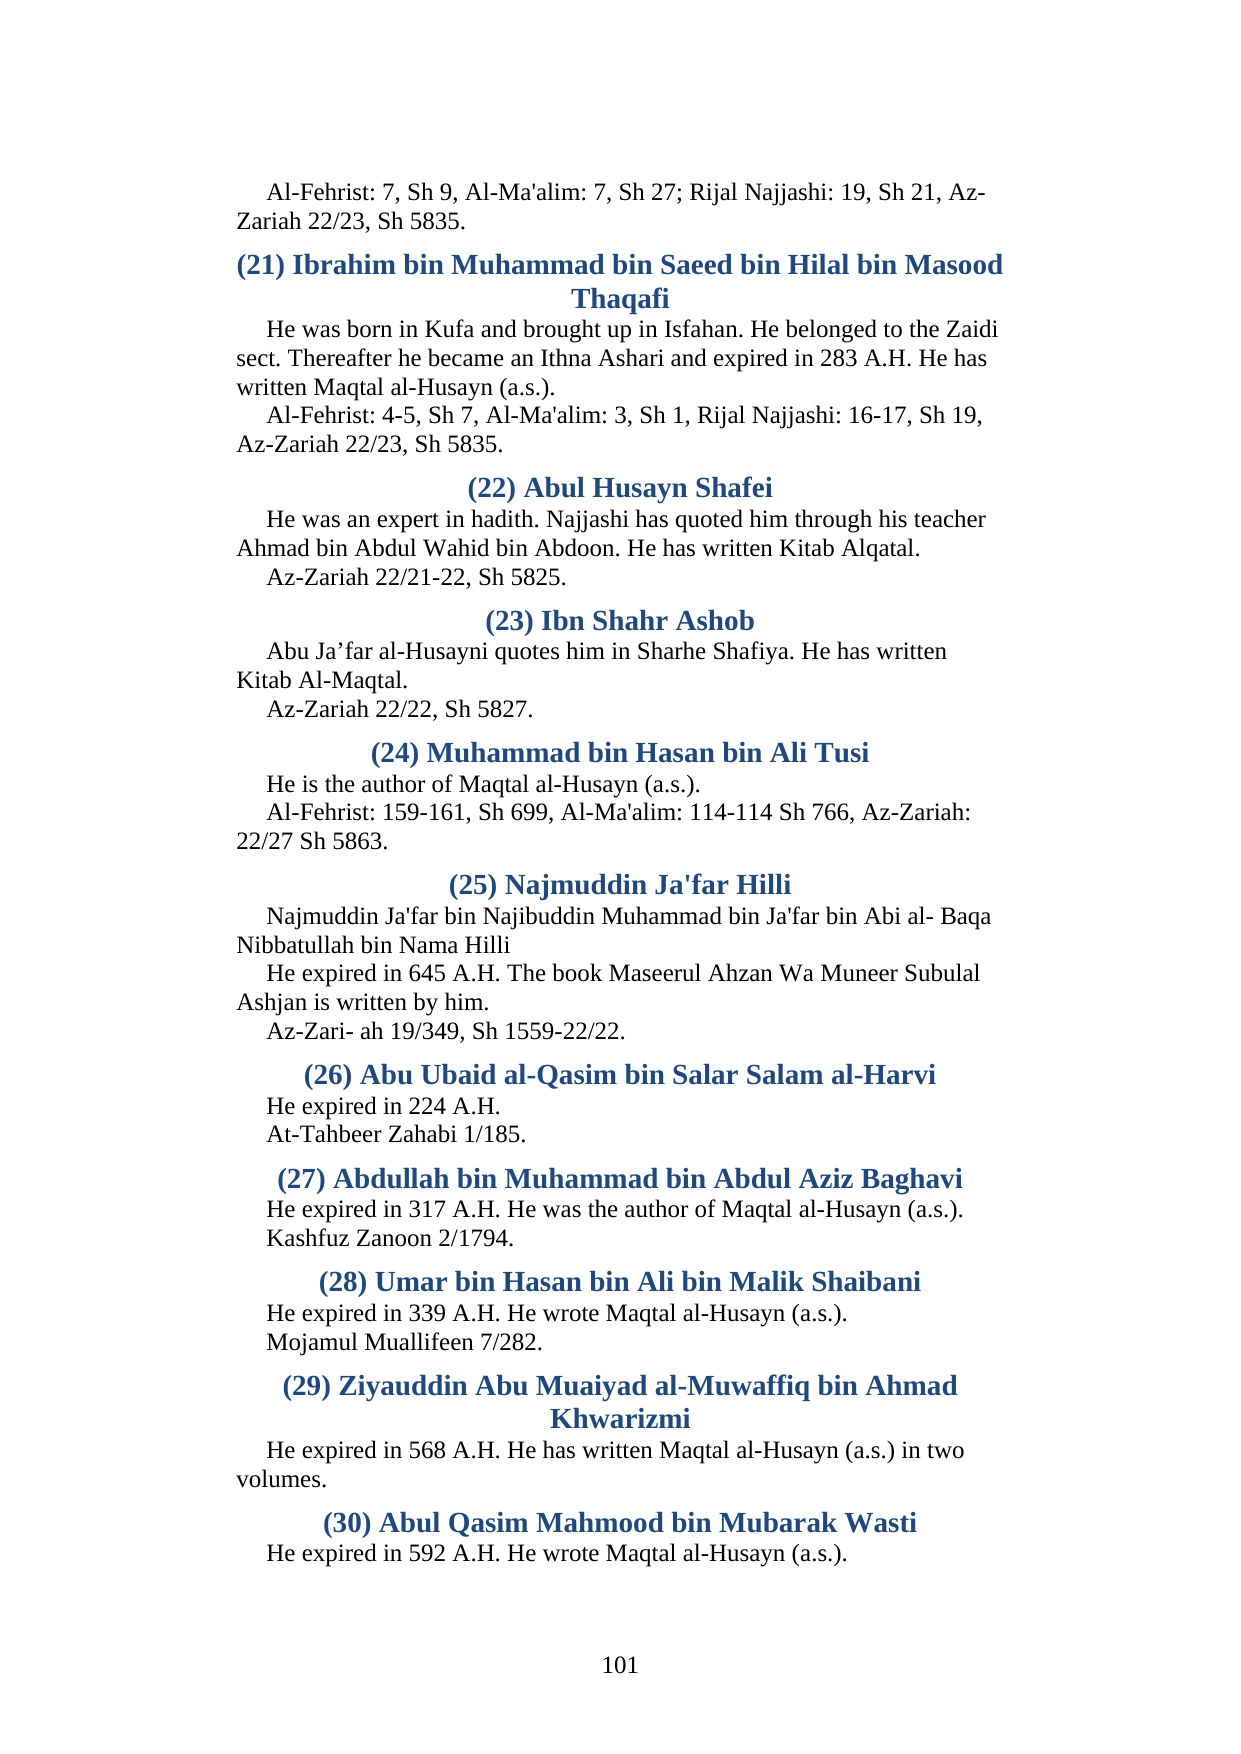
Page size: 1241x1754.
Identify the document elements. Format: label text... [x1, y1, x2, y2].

text He expired in 317 A.H. He was the author of Maqtal al-Husayn (a.s.). [236, 1194, 1004, 1223]
text He expired in 568 A.H. He has written Maqtal al-Husayn (a.s.) in two volumes. [236, 1435, 1004, 1492]
text Al-Fehrist: 159-161, Sh 699, Al-Ma'alim: 114-114 Sh 766, Az-Zariah: 22/27 Sh 5863. [236, 797, 1004, 855]
subtitle (27) Abdullah bin Muhammad bin Abdul Aziz Baghavi [236, 1161, 1004, 1194]
text Abu Ja’far al-Husayni quotes him in Sharhe Shafiya. He has written Kitab Al-Maqtal. [236, 636, 1004, 694]
text He expired in 592 A.H. He wrote Maqtal al-Husayn (a.s.). [236, 1538, 1004, 1567]
text Najmuddin Ja'far bin Najibuddin Muhammad bin Ja'far bin Abi al- Baqa Nibbatullah bin Nama Hilli [236, 901, 1004, 958]
text Al-Fehrist: 7, Sh 9, Al-Ma'alim: 7, Sh 27; Rijal Najjashi: 19, Sh 21, Az-Zariah 22/23, Sh 5835. [236, 177, 1004, 235]
subtitle (22) Abul Husayn Shafei [236, 471, 1004, 504]
text Kashfuz Zanoon 2/1794. [236, 1223, 1004, 1252]
text Az-Zariah 22/21-22, Sh 5825. [236, 562, 1004, 590]
subtitle (29) Ziyauddin Abu Muaiyad al-Muwaffiq bin Ahmad Khwarizmi [236, 1368, 1004, 1435]
subtitle (26) Abu Ubaid al-Qasim bin Salar Salam al-Harvi [236, 1057, 1004, 1091]
text Mojamul Muallifeen 7/282. [236, 1327, 1004, 1355]
text He was an expert in hadith. Najjashi has quoted him through his teacher Ahmad bin Abdul Wahid bin Abdoon. He has written Kitab Alqatal. [236, 504, 1004, 562]
text He is the author of Maqtal al-Husayn (a.s.). [236, 769, 1004, 797]
text He expired in 224 A.H. [236, 1091, 1004, 1119]
text He was born in Kufa and brought up in Isfahan. He belonged to the Zaidi sect. Thereafter he became an Ithna Ashari and expired in 283 A.H. He has written Maqtal al-Husayn (a.s.). [236, 314, 1004, 401]
subtitle (25) Najmuddin Ja'far Hilli [236, 867, 1004, 901]
subtitle (30) Abul Qasim Mahmood bin Mubarak Wasti [236, 1505, 1004, 1538]
text Az-Zariah 22/22, Sh 5827. [236, 694, 1004, 723]
text At-Tahbeer Zahabi 1/185. [236, 1119, 1004, 1148]
text He expired in 645 A.H. The book Maseerul Ahzan Wa Muneer Subulal Ashjan is written by him. [236, 958, 1004, 1016]
subtitle (23) Ibn Shahr Ashob [236, 603, 1004, 636]
subtitle (28) Umar bin Hasan bin Ali bin Malik Shaibani [236, 1264, 1004, 1298]
text Az-Zari- ah 19/349, Sh 1559-22/22. [236, 1016, 1004, 1045]
text Al-Fehrist: 4-5, Sh 7, Al-Ma'alim: 3, Sh 1, Rijal Najjashi: 16-17, Sh 19, Az-Zariah 22/23, Sh 5835. [236, 401, 1004, 458]
subtitle (24) Muhammad bin Hasan bin Ali Tusi [236, 735, 1004, 769]
text He expired in 339 A.H. He wrote Maqtal al-Husayn (a.s.). [236, 1298, 1004, 1327]
subtitle (21) Ibrahim bin Muhammad bin Saeed bin Hilal bin Masood Thaqafi [236, 247, 1004, 314]
